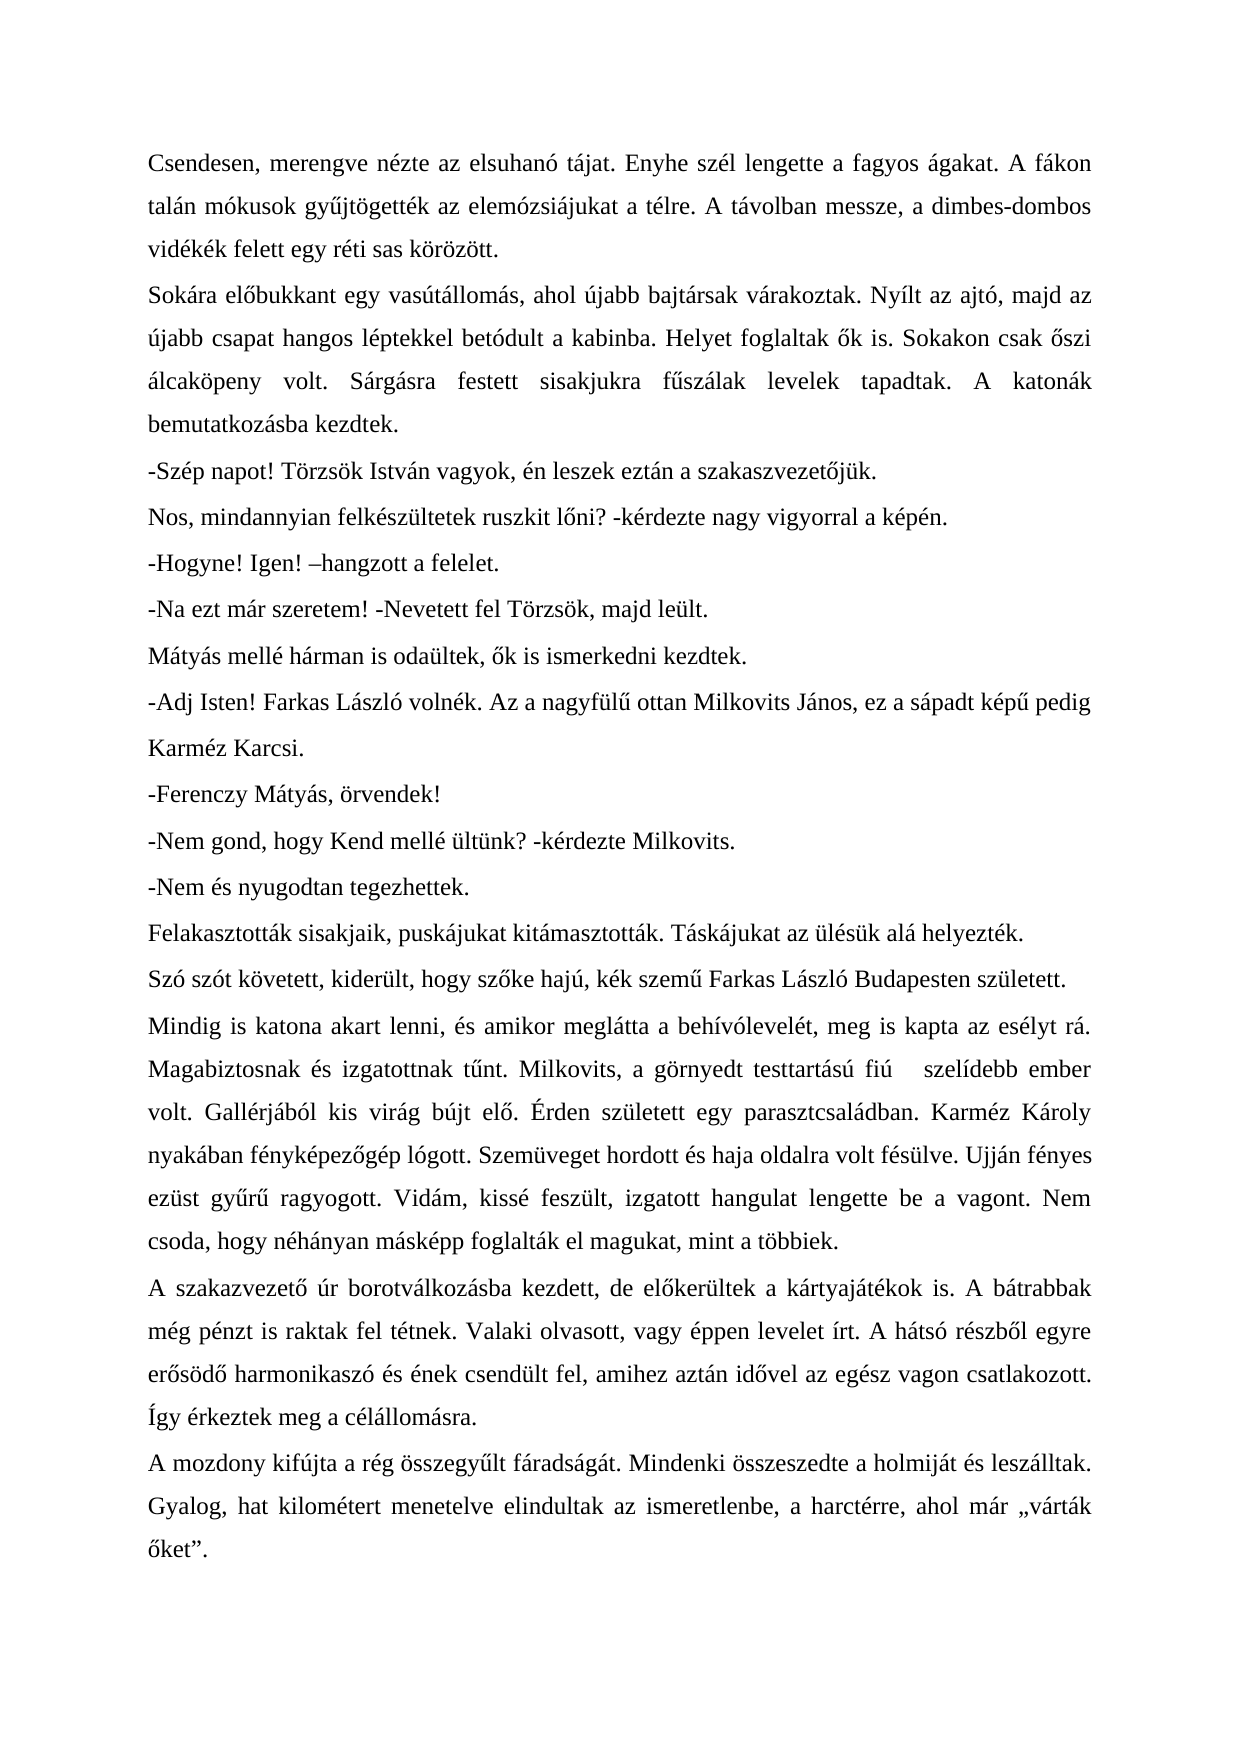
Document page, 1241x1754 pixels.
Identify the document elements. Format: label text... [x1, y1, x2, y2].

text Szó szót követett, kiderült, hogy szőke hajú, kék szemű Farkas László Budapesten született. [148, 964, 1093, 993]
text -Szép napot! Törzsök István vagyok, én leszek eztán a szakaszvezetőjük. [148, 456, 1093, 484]
text Csendesen, merengve nézte az elsuhanó tájat. Enyhe szél lengette a fagyos ágakat. A fákon talán mókusok gyűjtögették az elemózsiájukat a télre. A távolban messze, a dimbes-dombos vidékék felett egy réti sas körözött. [148, 148, 1093, 263]
text -Hogyne! Igen! –hangzott a felelet. [148, 548, 1093, 577]
text Nos, mindannyian felkészültetek ruszkit lőni? -kérdezte nagy vigyorral a képén. [148, 502, 1093, 531]
text -Nem és nyugodtan tegezhettek. [148, 872, 1093, 901]
text -Nem gond, hogy Kend mellé ültünk? -kérdezte Milkovits. [148, 826, 1093, 854]
text Mindig is katona akart lenni, és amikor meglátta a behívólevelét, meg is kapta az esélyt rá. Magabiztosnak és izgatottnak tűnt. Milkovits, a görnyedt testtartású fiú szelídebb ember volt. Gallérjából kis virág bújt elő. Érden született egy parasztcsaládban. Karméz Károly nyakában fényképezőgép lógott. Szemüveget hordott és haja oldalra volt fésülve. Ujján fényes ezüst gyűrű ragyogott. Vidám, kissé feszült, izgatott hangulat lengette be a vagont. Nem csoda, hogy néhányan másképp foglalták el magukat, mint a többiek. [148, 1011, 1093, 1255]
text -Ferenczy Mátyás, örvendek! [148, 779, 1093, 808]
text Karméz Karcsi. [148, 733, 1093, 762]
text -Adj Isten! Farkas László volnék. Az a nagyfülű ottan Milkovits János, ez a sápadt képű pedig [148, 687, 1093, 716]
text Sokára előbukkant egy vasútállomás, ahol újabb bajtársak várakoztak. Nyílt az ajtó, majd az újabb csapat hangos léptekkel betódult a kabinba. Helyet foglaltak ők is. Sokakon csak őszi álcaköpeny volt. Sárgásra festett sisakjukra fűszálak levelek tapadtak. A katonák bemutatkozásba kezdtek. [148, 280, 1093, 438]
text A mozdony kifújta a rég összegyűlt fáradságát. Mindenki összeszedte a holmiját és leszálltak. Gyalog, hat kilométert menetelve elindultak az ismeretlenbe, a harctérre, ahol már „várták őket”. [148, 1448, 1093, 1563]
text Mátyás mellé hárman is odaültek, ők is ismerkedni kezdtek. [148, 641, 1093, 669]
text Felakasztották sisakjaik, puskájukat kitámasztották. Táskájukat az ülésük alá helyezték. [148, 918, 1093, 947]
text A szakazvezető úr borotválkozásba kezdett, de előkerültek a kártyajátékok is. A bátrabbak még pénzt is raktak fel tétnek. Valaki olvasott, vagy éppen levelet írt. A hátsó részből egyre erősödő harmonikaszó és ének csendült fel, amihez aztán idővel az egész vagon csatlakozott. Így érkeztek meg a célállomásra. [148, 1273, 1093, 1431]
text -Na ezt már szeretem! -Nevetett fel Törzsök, majd leült. [148, 594, 1093, 623]
